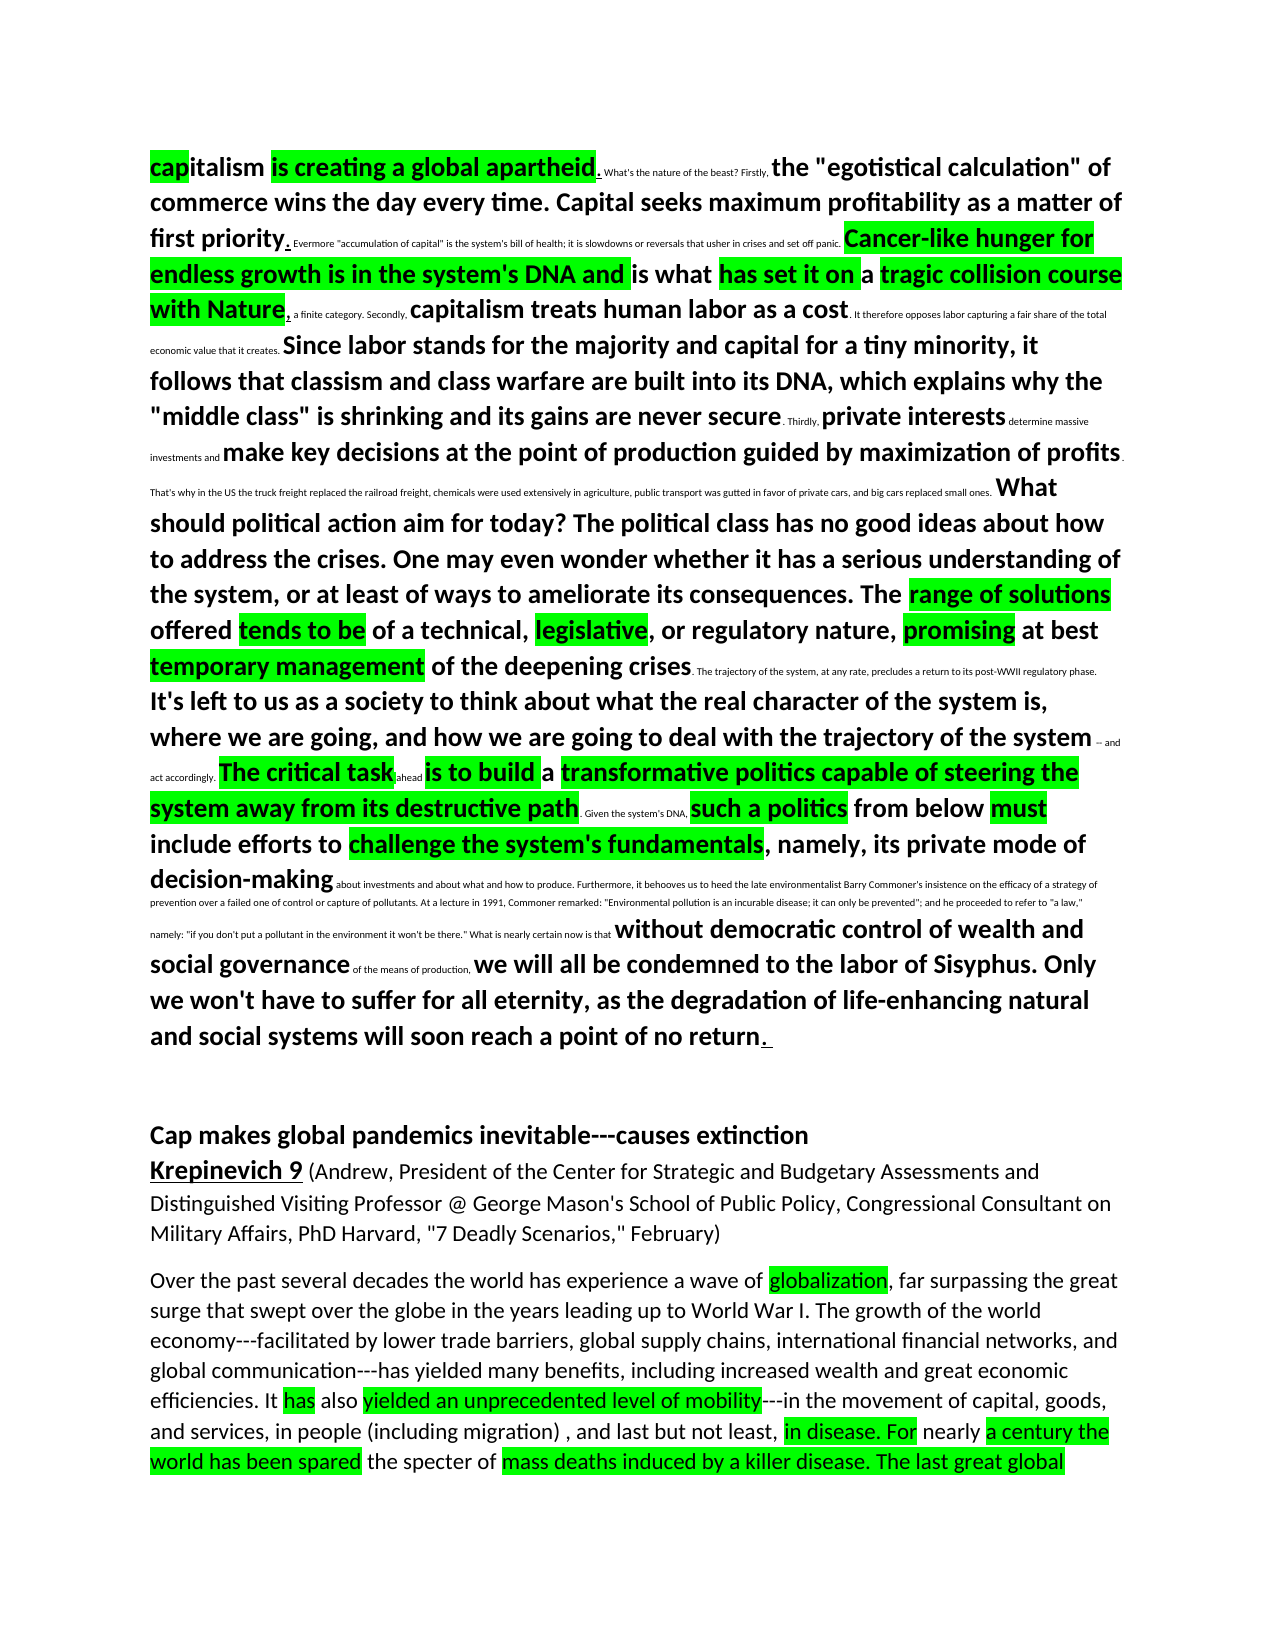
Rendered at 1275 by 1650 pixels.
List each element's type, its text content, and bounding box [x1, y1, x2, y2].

text Krepinevich 9 (Andrew, President of the Center for Strategic and Budgetary Assessments and Distinguished Visiting Professor @ George Mason's School of Public Policy, Congressional Consultant on Military Affairs, PhD Harvard, "7 Deadly Scenarios," February) [150, 1153, 1125, 1247]
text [150, 1266, 1125, 1475]
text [150, 150, 1125, 1052]
subtitle Cap makes global pandemics inevitable---causes extinction [150, 1118, 1125, 1151]
